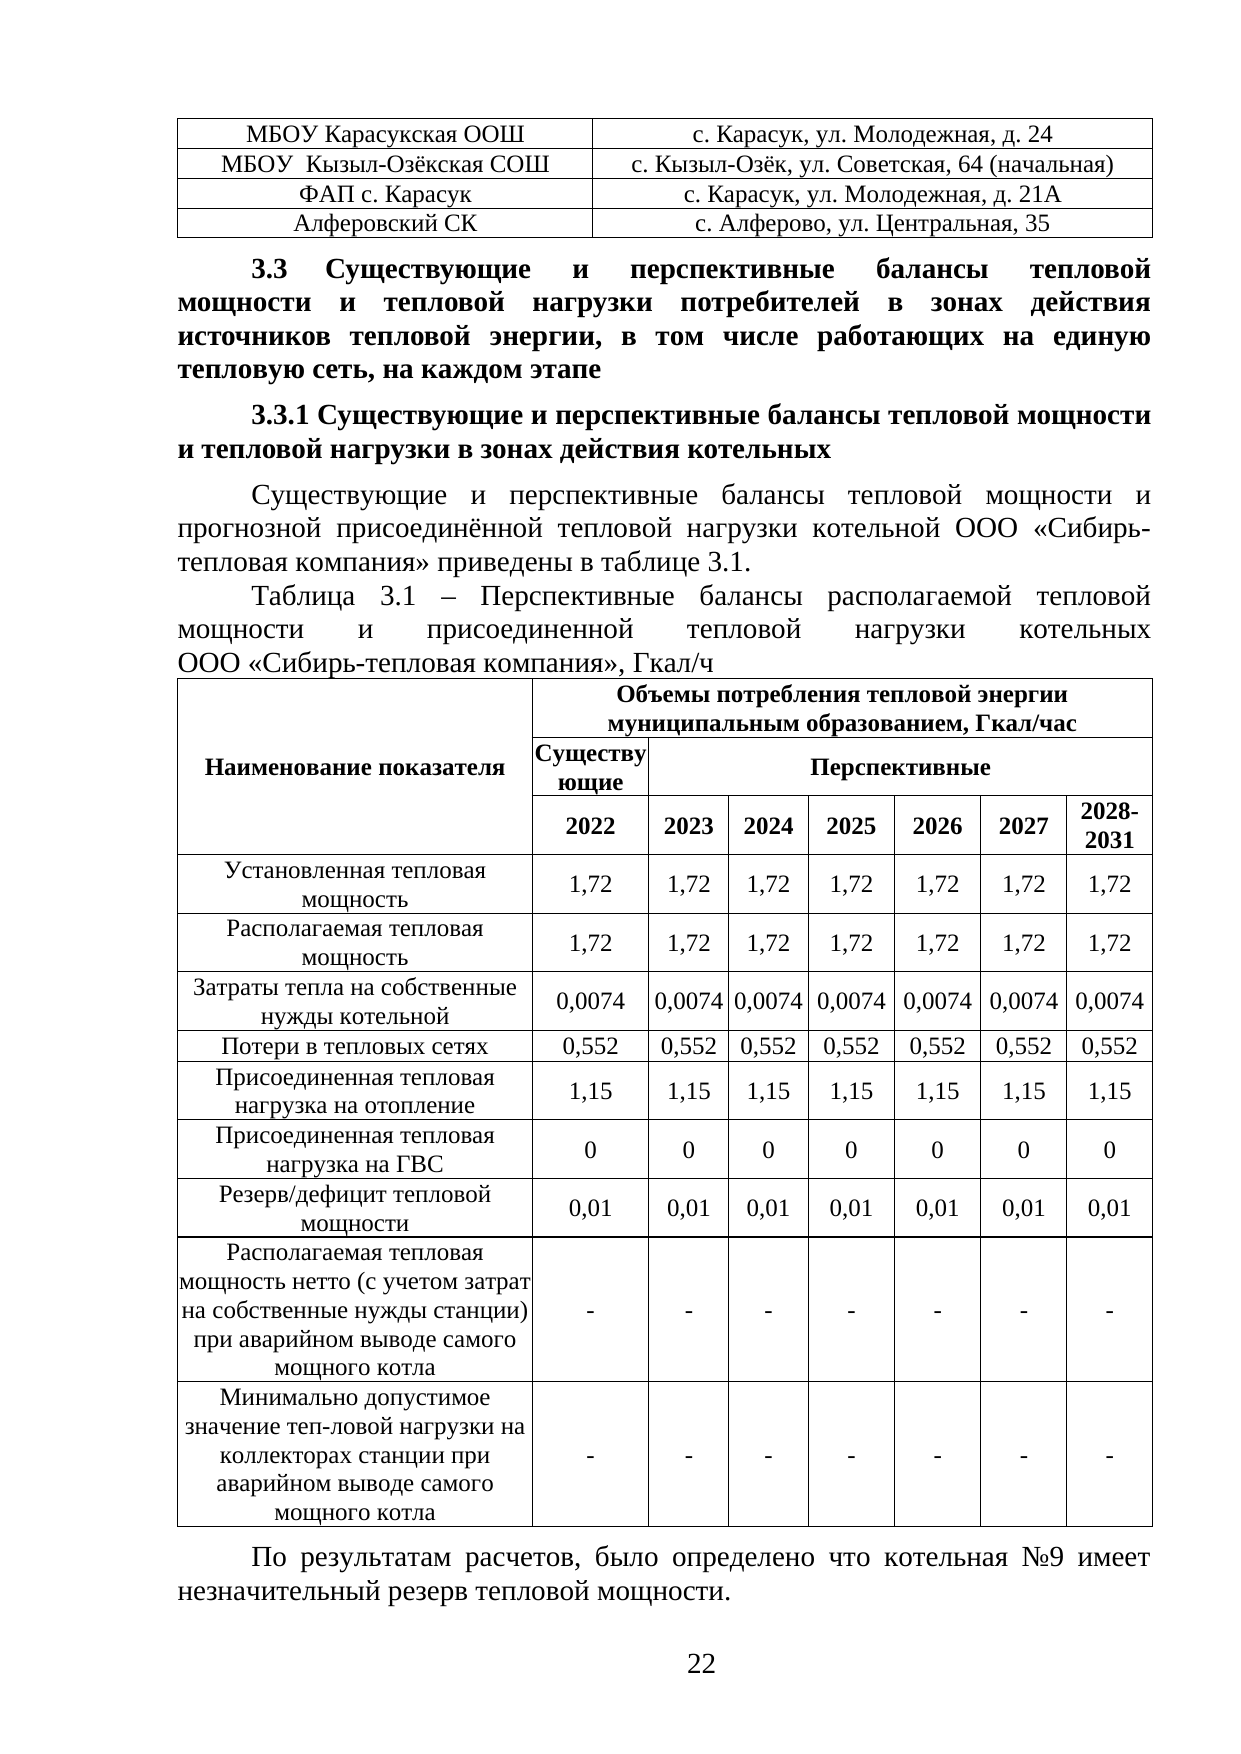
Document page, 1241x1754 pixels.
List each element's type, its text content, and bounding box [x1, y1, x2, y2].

table_cell Минимально допустимое значение теп-ловой нагрузки на коллекторах станции при аварийном выводе самого мощного котла [178, 1382, 532, 1526]
table_cell - [981, 1238, 1066, 1381]
table_cell 2024 [729, 796, 808, 854]
table_cell 1,72 [895, 914, 980, 971]
table_cell - [1067, 1238, 1152, 1381]
table_cell Резерв/дефицит тепловой мощности [178, 1179, 532, 1236]
table_cell 2028-2031 [1067, 796, 1152, 854]
table_cell 1,72 [809, 914, 894, 971]
table_cell МБОУ Кызыл-Озёкская СОШ [178, 149, 592, 178]
table_cell 0 [533, 1120, 648, 1178]
table_cell Располагаемая тепловая мощность [178, 914, 532, 971]
table_cell 0,01 [895, 1179, 980, 1236]
table_cell 2026 [895, 796, 980, 854]
table_cell - [895, 1238, 980, 1381]
table_cell с. Кызыл-Озёк, ул. Советская, 64 (начальная) [593, 149, 1152, 178]
table_cell 0,01 [981, 1179, 1066, 1236]
table_cell 0,0074 [981, 972, 1066, 1029]
table_cell Присоединенная тепловая нагрузка на отопление [178, 1062, 532, 1119]
table_cell с. Алферово, ул. Центральная, 35 [593, 209, 1152, 237]
table_cell Алферовский СК [178, 209, 592, 237]
table_cell 1,72 [649, 914, 728, 971]
table_cell 0 [729, 1120, 808, 1178]
table_cell - [729, 1382, 808, 1526]
table_cell 1,72 [533, 914, 648, 971]
table_cell 1,15 [1067, 1062, 1152, 1119]
table_cell - [1067, 1382, 1152, 1526]
table_cell 0 [1067, 1120, 1152, 1178]
table_cell - [809, 1382, 894, 1526]
table_cell Располагаемая тепловая мощность нетто (с учетом затрат на собственные нужды станции) при аварийном выводе самого мощного котла [178, 1238, 532, 1381]
table_cell 0 [809, 1120, 894, 1178]
table_header Объемы потребления тепловой энергии муниципальным образованием, Гкал/час [533, 679, 1152, 737]
table_cell 1,72 [649, 855, 728, 912]
table_cell - [649, 1238, 728, 1381]
subtitle Существующие и перспективные балансы тепловой мощности и тепловой нагрузки потребителей в зонах действия источников тепловой энергии, в том числе работающих на единую тепловую сеть, на каждом этапе [177, 251, 1152, 385]
table_cell 0,0074 [649, 972, 728, 1029]
text Существующие и перспективные балансы тепловой мощности и прогнозной присоединённой тепловой нагрузки котельной ООО «Сибирь-тепловая компания» приведены в таблице 3.1. [177, 477, 1152, 578]
table_cell 1,72 [895, 855, 980, 912]
table_cell 0,0074 [729, 972, 808, 1029]
table_cell Установленная тепловая мощность [178, 855, 532, 912]
text Таблица 3.1 – Перспективные балансы располагаемой тепловой мощности и присоединенной тепловой нагрузки котельных ООО «Сибирь-тепловая компания», Гкал/ч [177, 578, 1152, 678]
table_cell с. Карасук, ул. Молодежная, д. 24 [593, 119, 1152, 148]
table_cell 2027 [981, 796, 1066, 854]
table_cell - [533, 1382, 648, 1526]
table_cell 1,72 [729, 914, 808, 971]
table_cell 0,552 [809, 1031, 894, 1061]
table_cell - [895, 1382, 980, 1526]
table_cell 1,72 [981, 855, 1066, 912]
table_cell 1,15 [895, 1062, 980, 1119]
table_cell 1,72 [1067, 914, 1152, 971]
table_cell 0 [981, 1120, 1066, 1178]
table_cell 1,72 [981, 914, 1066, 971]
table_cell Потери в тепловых сетях [178, 1031, 532, 1061]
table_cell - [533, 1238, 648, 1381]
table_cell 0,01 [1067, 1179, 1152, 1236]
table_cell 1,72 [1067, 855, 1152, 912]
table_cell 2025 [809, 796, 894, 854]
table_cell - [649, 1382, 728, 1526]
table_cell 0,0074 [895, 972, 980, 1029]
table_cell 1,15 [649, 1062, 728, 1119]
table_cell 1,72 [809, 855, 894, 912]
table_cell 0,552 [729, 1031, 808, 1061]
table_cell Перспективные [649, 738, 1152, 795]
table_cell 1,72 [533, 855, 648, 912]
table_cell 1,15 [809, 1062, 894, 1119]
table_cell ФАП с. Карасук [178, 179, 592, 207]
table_cell 1,15 [533, 1062, 648, 1119]
table_cell 0,0074 [809, 972, 894, 1029]
table_header Наименование показателя [178, 679, 532, 854]
table_cell 0,552 [981, 1031, 1066, 1061]
subtitle 3.3.1 Существующие и перспективные балансы тепловой мощности и тепловой нагрузки в зонах действия котельных [177, 397, 1152, 464]
table_cell 0,552 [533, 1031, 648, 1061]
table_cell 0,01 [729, 1179, 808, 1236]
table_cell - [981, 1382, 1066, 1526]
table_cell 1,15 [729, 1062, 808, 1119]
table_cell 0,552 [895, 1031, 980, 1061]
table_cell 0,0074 [533, 972, 648, 1029]
table_cell 1,15 [981, 1062, 1066, 1119]
table_cell 0,0074 [1067, 972, 1152, 1029]
table_cell 0 [649, 1120, 728, 1178]
text По результатам расчетов, было определено что котельная №9 имеет незначительный резерв тепловой мощности. [177, 1539, 1152, 1607]
table_cell 0,01 [809, 1179, 894, 1236]
table_cell 0,552 [1067, 1031, 1152, 1061]
table_cell МБОУ Карасукская ООШ [178, 119, 592, 148]
table_cell Затраты тепла на собственные нужды котельной [178, 972, 532, 1029]
table_cell Присоединенная тепловая нагрузка на ГВС [178, 1120, 532, 1178]
table_cell 2022 [533, 796, 648, 854]
table_cell с. Карасук, ул. Молодежная, д. 21А [593, 179, 1152, 207]
table_cell - [729, 1238, 808, 1381]
table_cell 1,72 [729, 855, 808, 912]
table_cell 0,552 [649, 1031, 728, 1061]
table_cell 0,01 [533, 1179, 648, 1236]
table_cell 0 [895, 1120, 980, 1178]
table_cell Существующие [533, 738, 648, 795]
table_cell 2023 [649, 796, 728, 854]
table_cell - [809, 1238, 894, 1381]
table_cell 0,01 [649, 1179, 728, 1236]
